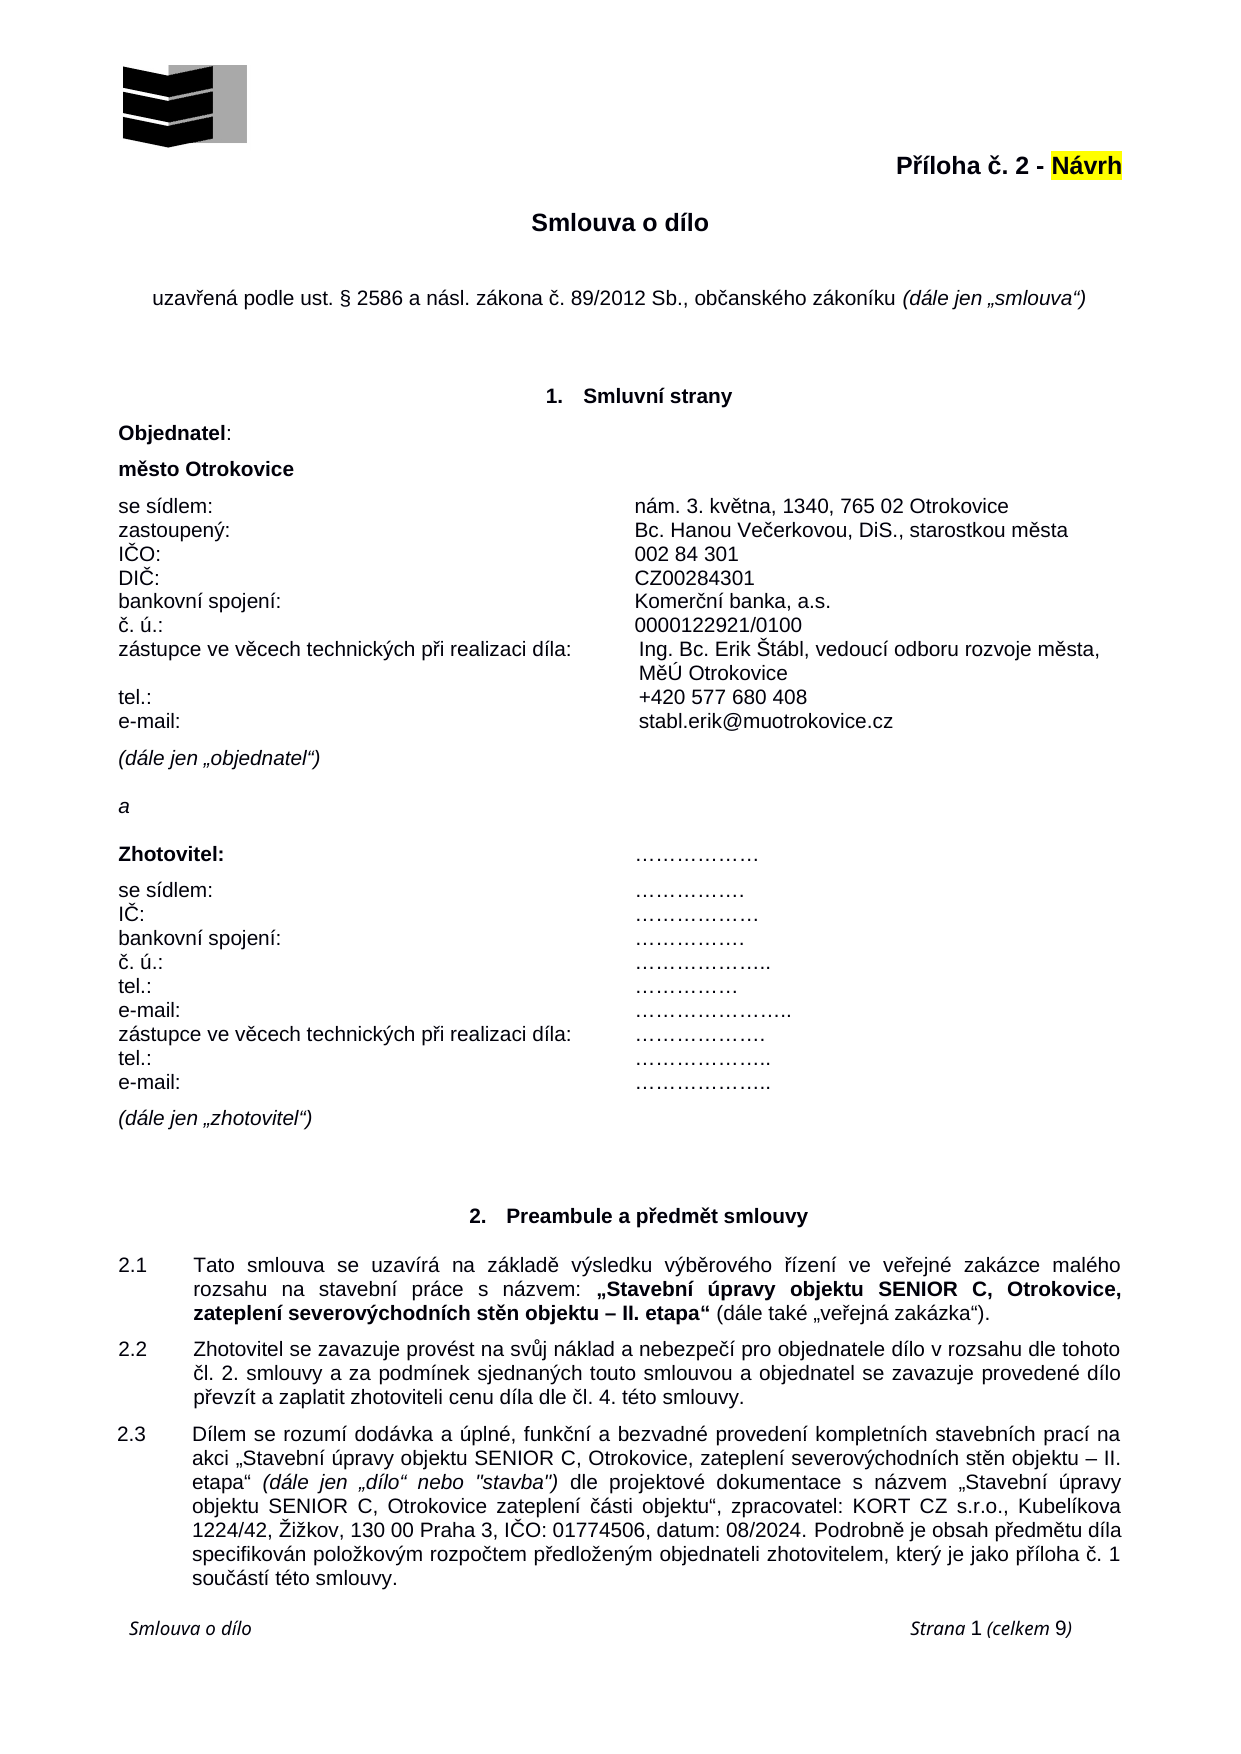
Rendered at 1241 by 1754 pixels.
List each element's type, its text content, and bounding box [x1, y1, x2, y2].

text č. ú.: 0000122921/0100 [118, 613, 1122, 637]
list Smluvní strany [156, 384, 1122, 408]
text zastoupený: Bc. Hanou Večerkovou, DiS., starostkou města [118, 517, 1122, 541]
text Zhotovitel: ……………… [118, 841, 1122, 865]
text e-mail: stabl.erik@muotrokovice.cz [118, 709, 1122, 733]
text se sídlem: ……………. [118, 878, 1122, 902]
text bankovní spojení: ……………. [118, 926, 1122, 950]
text uzavřená podle ust. § 2586 a násl. zákona č. 89/2012 Sb., občanského zákoníku (dále jen „smlouva“) [118, 286, 1122, 310]
text e-mail: ………………….. [118, 998, 1122, 1022]
text Příloha č. 2 - Návrh [118, 151, 1051, 180]
list Zhotovitel se zavazuje provést na svůj náklad a nebezpečí pro objednatele dílo v rozsahu dle tohoto čl. 2. smlouvy a za podmínek sjednaných touto smlouvou a objednatel se zavazuje provedené dílo převzít a zaplatit zhotoviteli cenu díla dle čl. 4. této smlouvy. [118, 1337, 1122, 1409]
text DIČ: CZ00284301 [118, 565, 1122, 589]
text tel.: ……………….. [118, 1046, 1122, 1069]
list Tato smlouva se uzavírá na základě výsledku výběrového řízení ve veřejné zakázce malého rozsahu na stavební práce s názvem: „Stavební úpravy objektu SENIOR C, Otrokovice, zateplení severovýchodních stěn objektu – II. etapa“ (dále také „veřejná zakázka“). [118, 1253, 1122, 1325]
list Dílem se rozumí dodávka a úplné, funkční a bezvadné provedení kompletních stavebních prací na akci „Stavební úpravy objektu SENIOR C, Otrokovice, zateplení severovýchodních stěn objektu – II. etapa“ (dále jen „dílo“ nebo "stavba") dle projektové dokumentace s názvem „Stavební úpravy objektu SENIOR C, Otrokovice zateplení části objektu“, zpracovatel: KORT CZ s.r.o., Kubelíkova 1224/42, Žižkov, 130 00 Praha 3, IČO: 01774506, datum: 08/2024. Podrobně je obsah předmětu díla specifikován položkovým rozpočtem předloženým objednateli zhotovitelem, který je jako příloha č. 1 součástí této smlouvy. [117, 1422, 1122, 1589]
text Objednatel: [118, 421, 1122, 444]
picture [118, 65, 251, 151]
text se sídlem: nám. 3. května, 1340, 765 02 Otrokovice [118, 493, 1122, 517]
text bankovní spojení: Komerční banka, a.s. [118, 589, 1122, 613]
text Smlouva o dílo [118, 208, 1122, 237]
text (dále jen „objednatel“) [118, 746, 1122, 769]
text e-mail: ……………….. [118, 1069, 1122, 1093]
text tel.: …………… [118, 974, 1122, 998]
text (dále jen „zhotovitel“) [118, 1106, 1122, 1130]
text č. ú.: ……………….. [118, 950, 1122, 974]
text a [118, 793, 1122, 817]
text zástupce ve věcech technických při realizaci díla: Ing. Bc. Erik Štábl, vedoucí odboru rozvoje města, MěÚ Otrokovice [118, 637, 1122, 685]
text IČ: ……………… [118, 902, 1122, 926]
text IČO: 002 84 301 [118, 541, 1122, 565]
list Preambule a předmět smlouvy [155, 1204, 1122, 1228]
text město Otrokovice [118, 457, 1122, 481]
text tel.: +420 577 680 408 [118, 685, 1122, 709]
text zástupce ve věcech technických při realizaci díla: ………………. [118, 1022, 1122, 1046]
